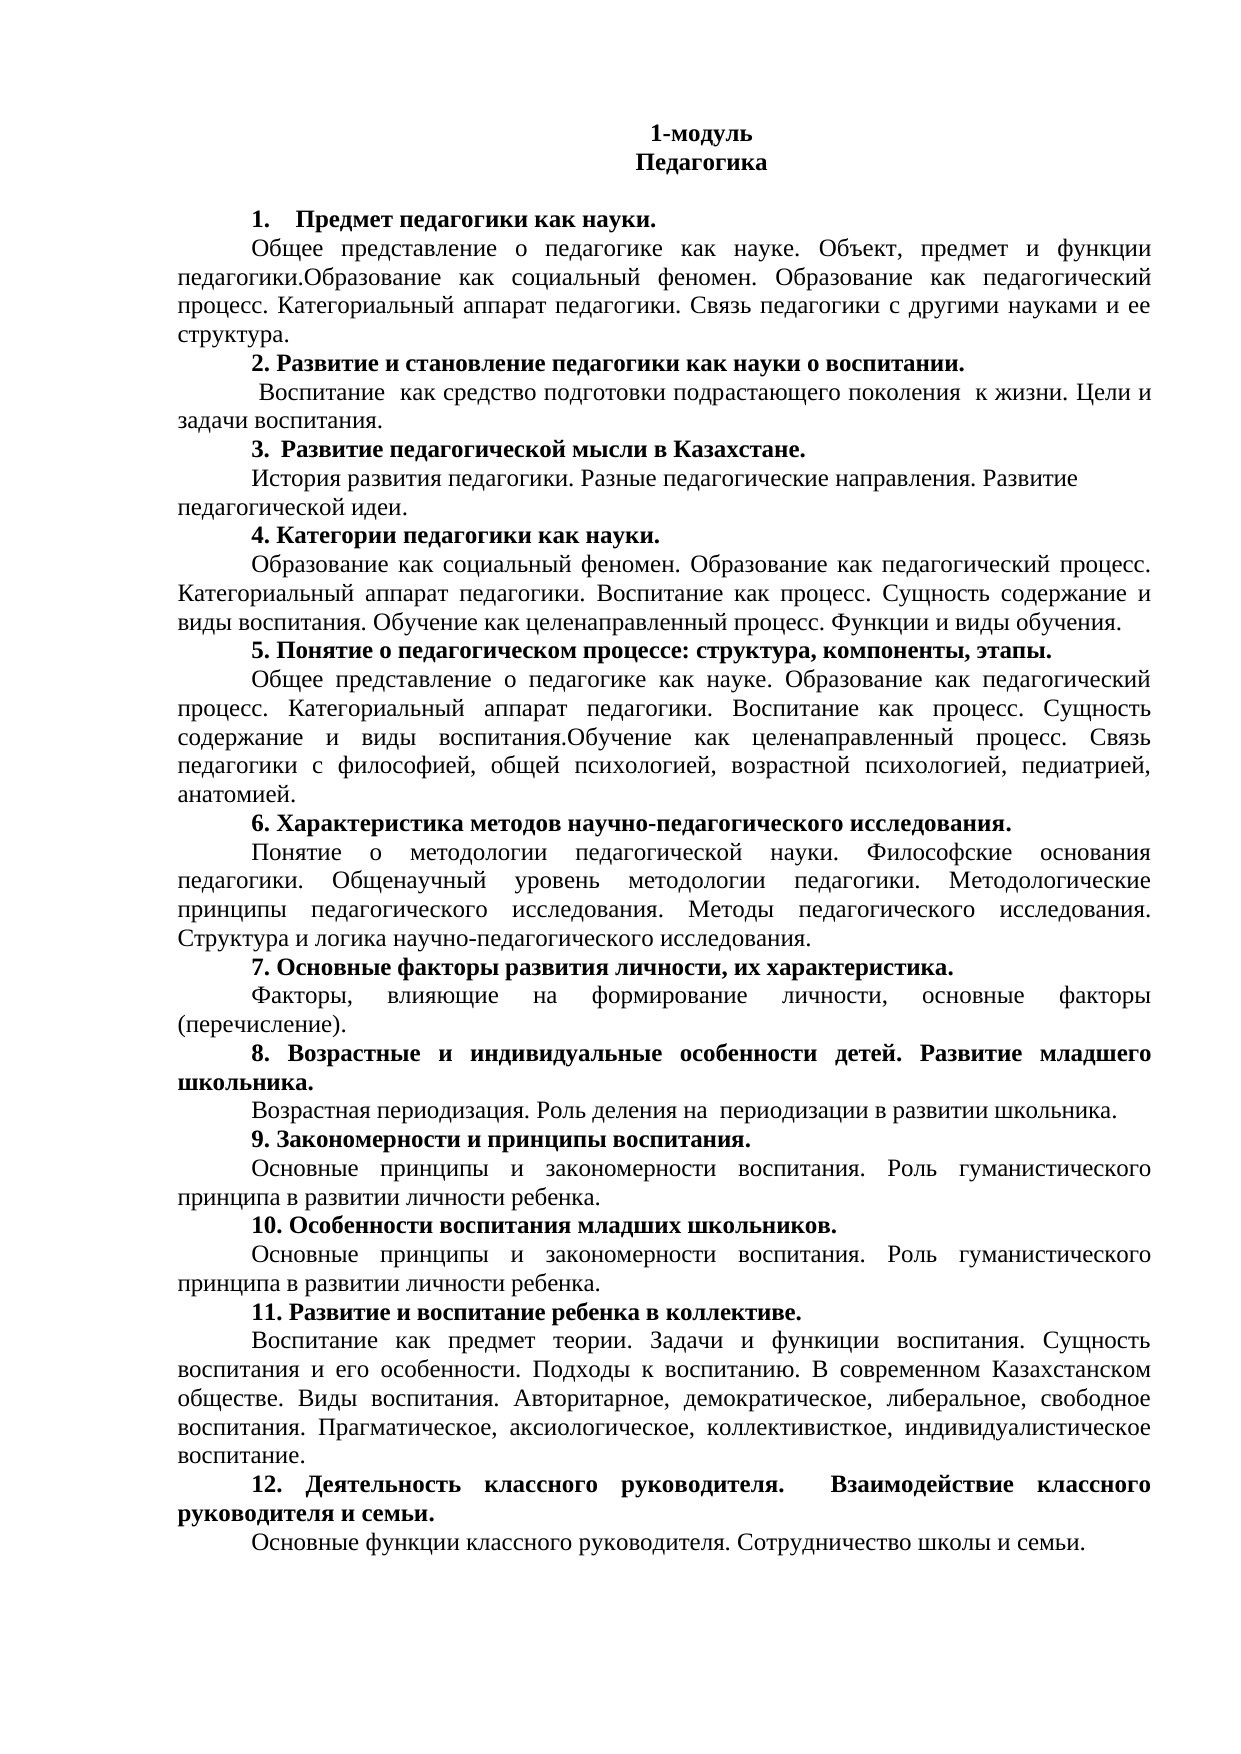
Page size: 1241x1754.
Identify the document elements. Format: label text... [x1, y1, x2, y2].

text Педагогика [177, 147, 1152, 176]
text 9. Закономерности и принципы воспитания. [177, 1124, 1152, 1153]
text История развития педагогики. Разные педагогические направления. Развитие педагогической идеи. [177, 463, 1152, 521]
text Возрастная периодизация. Роль деления на периодизации в развитии школьника. [177, 1096, 1152, 1124]
list Предмет педагогики как науки. [177, 204, 1152, 233]
list Развитие педагогической мысли в Казахстане. [177, 434, 1152, 463]
text Понятие о методологии педагогической науки. Философские основания педагогики. Общенаучный уровень методологии педагогики. Методологические принципы педагогического исследования. Методы педагогического исследования. Структура и логика научно-педагогического исследования. [177, 837, 1152, 952]
list 10. Особенности воспитания младших школьников. [177, 1211, 1152, 1239]
text 5. Понятие о педагогическом процессе: структура, компоненты, этапы. [177, 636, 1152, 664]
text Факторы, влияющие на формирование личности, основные факторы (перечисление). [177, 981, 1152, 1038]
text Общее представление о педагогике как науке. Объект, предмет и функции педагогики.Образование как социальный феномен. Образование как педагогический процесс. Категориальный аппарат педагогики. Связь педагогики с другими науками и ее структура. [177, 233, 1152, 348]
text 8. Возрастные и индивидуальные особенности детей. Развитие младшего школьника. [177, 1038, 1152, 1096]
text 2. Развитие и становление педагогики как науки о воспитании. [177, 348, 1152, 377]
text Основные функции классного руководителя. Сотрудничество школы и семьи. [177, 1527, 1152, 1556]
list 12. Деятельность классного руководителя. Взаимодействие классного руководителя и семьи. [177, 1469, 1152, 1527]
text Воспитание как средство подготовки подрастающего поколения к жизни. Цели и задачи воспитания. [177, 377, 1152, 434]
text 7. Основные факторы развития личности, их характеристика. [177, 952, 1152, 981]
text Основные принципы и закономерности воспитания. Роль гуманистического принципа в развитии личности ребенка. [177, 1239, 1152, 1297]
text Общее представление о педагогике как науке. Образование как педагогический процесс. Категориальный аппарат педагогики. Воспитание как процесс. Сущность содержание и виды воспитания.Обучение как целенаправленный процесс. Связь педагогики с философией, общей психологией, возрастной психологией, педиатрией, анатомией. [177, 664, 1152, 808]
text Основные принципы и закономерности воспитания. Роль гуманистического принципа в развитии личности ребенка. [177, 1153, 1152, 1211]
list 11. Развитие и воспитание ребенка в коллективе. [177, 1297, 1152, 1326]
text 4. Категории педагогики как науки. [177, 521, 1152, 549]
text Образование как социальный феномен. Образование как педагогический процесс. Категориальный аппарат педагогики. Воспитание как процесс. Сущность содержание и виды воспитания. Обучение как целенаправленный процесс. Функции и виды обучения. [177, 549, 1152, 636]
text 1-модуль [177, 118, 1152, 147]
text Воспитание как предмет теории. Задачи и функиции воспитания. Сущность воспитания и его особенности. Подходы к воспитанию. В современном Казахстанском обществе. Виды воспитания. Авторитарное, демократическое, либеральное, свободное воспитания. Прагматическое, аксиологическое, коллективисткое, индивидуалистическое воспитание. [177, 1326, 1152, 1469]
text 6. Характеристика методов научно-педагогического исследования. [177, 808, 1152, 837]
